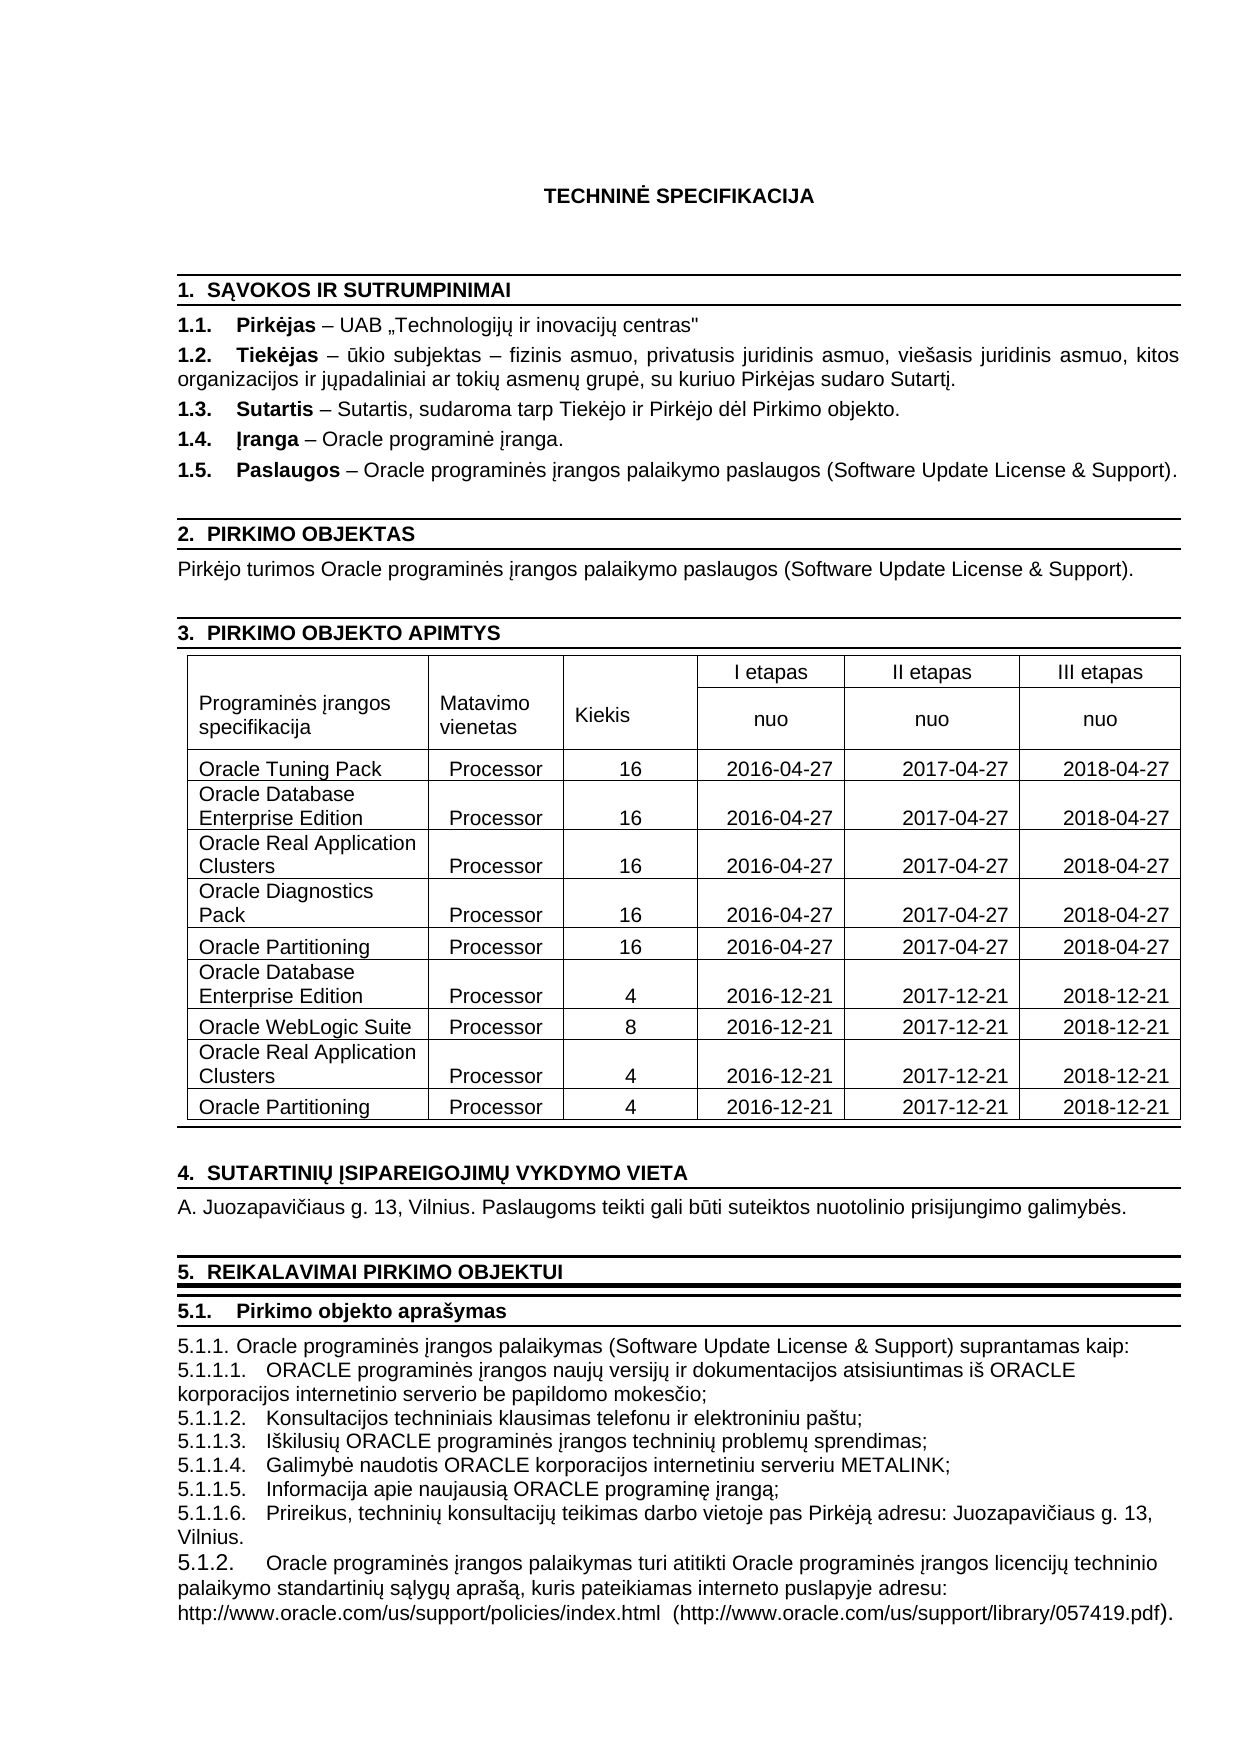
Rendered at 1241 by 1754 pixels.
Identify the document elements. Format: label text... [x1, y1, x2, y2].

list PIRKIMO OBJEKTAS [177, 520, 1181, 548]
table_cell 2018-12-21 [1020, 1009, 1180, 1039]
table_cell 16 [564, 781, 697, 829]
table_cell 2018-12-21 [1020, 1040, 1180, 1088]
table_cell 2017-12-21 [845, 1040, 1019, 1088]
text Pirkėjo turimos Oracle programinės įrangos palaikymo paslaugos (Software Update License & Support). [177, 556, 1181, 580]
table_cell nuo [698, 688, 844, 749]
list PIRKIMO OBJEKTO APIMTYS [177, 619, 1181, 647]
table_cell Oracle Partitioning [188, 928, 428, 958]
list Sutartis – Sutartis, sudaroma tarp Tiekėjo ir Pirkėjo dėl Pirkimo objekto. [177, 397, 1181, 421]
table_cell Oracle Tuning Pack [188, 750, 428, 780]
table_cell 2017-04-27 [845, 928, 1019, 958]
table_cell 4 [564, 1040, 697, 1088]
list SĄVOKOS IR SUTRUMPINIMAI [177, 276, 1181, 304]
text TECHNINĖ SPECIFIKACIJA [177, 183, 1181, 207]
table_cell Oracle Database Enterprise Edition [188, 960, 428, 1007]
table_cell nuo [1020, 688, 1180, 749]
table_cell Oracle Real Application Clusters [188, 830, 428, 878]
table_header I etapas [698, 656, 844, 687]
table_cell 2017-04-27 [845, 830, 1019, 878]
table_cell Oracle Real Application Clusters [188, 1040, 428, 1088]
table_cell 2016-12-21 [698, 1040, 844, 1088]
table_cell Oracle Diagnostics Pack [188, 879, 428, 927]
list SUTARTINIŲ ĮSIPAREIGOJIMŲ VYKDYMO VIETA [177, 1156, 1181, 1187]
list Paslaugos – Oracle programinės įrangos palaikymo paslaugos (Software Update License & Support). [177, 457, 1181, 481]
list Prireikus, techninių konsultacijų teikimas darbo vietoje pas Pirkėją adresu: Juozapavičiaus g. 13, Vilnius. [177, 1501, 1181, 1549]
table_cell 16 [564, 928, 697, 958]
table_cell 2016-04-27 [698, 879, 844, 927]
table_header III etapas [1020, 656, 1180, 687]
table_cell 4 [564, 1089, 697, 1119]
list REIKALAVIMAI PIRKIMO OBJEKTUI [177, 1258, 1181, 1283]
table_header Programinės įrangos specifikacija [188, 656, 428, 749]
table_cell 2016-12-21 [698, 1009, 844, 1039]
table_cell 2018-04-27 [1020, 830, 1180, 878]
table_cell 2016-04-27 [698, 928, 844, 958]
table_cell Processor [429, 960, 563, 1007]
table_cell 2018-04-27 [1020, 879, 1180, 927]
table_cell 2017-12-21 [845, 1089, 1019, 1119]
table_cell Processor [429, 830, 563, 878]
list Oracle programinės įrangos palaikymas turi atitikti Oracle programinės įrangos licencijų techninio palaikymo standartinių sąlygų aprašą, kuris pateikiamas interneto puslapyje adresu: http://www.oracle.com/us/support/policies/index.html (http://www.oracle.com/us/support/library/057419.pdf). [177, 1549, 1181, 1626]
table_cell 16 [564, 879, 697, 927]
table_cell 16 [564, 750, 697, 780]
table_cell Processor [429, 1089, 563, 1119]
table_cell Processor [429, 1009, 563, 1039]
table_cell 2017-04-27 [845, 879, 1019, 927]
table_cell 2017-12-21 [845, 1009, 1019, 1039]
table_cell 2016-04-27 [698, 781, 844, 829]
table_cell 2017-12-21 [845, 960, 1019, 1007]
table_cell 2016-12-21 [698, 1089, 844, 1119]
table_header Matavimo vienetas [429, 656, 563, 749]
table_cell Processor [429, 928, 563, 958]
table_cell 16 [564, 830, 697, 878]
list Oracle programinės įrangos palaikymas (Software Update License & Support) suprantamas kaip: [177, 1333, 1181, 1357]
list Pirkimo objekto aprašymas [177, 1297, 1181, 1325]
table_cell Oracle WebLogic Suite [188, 1009, 428, 1039]
list Galimybė naudotis ORACLE korporacijos internetiniu serveriu METALINK; [177, 1453, 1181, 1477]
list Konsultacijos techniniais klausimas telefonu ir elektroniniu paštu; [177, 1405, 1181, 1429]
table_cell Processor [429, 1040, 563, 1088]
table_cell 2018-04-27 [1020, 750, 1180, 780]
table_cell 2016-04-27 [698, 750, 844, 780]
table_cell 2016-04-27 [698, 830, 844, 878]
table_header Kiekis [564, 656, 697, 749]
list Iškilusių ORACLE programinės įrangos techninių problemų sprendimas; [177, 1429, 1181, 1453]
table_cell 2018-12-21 [1020, 960, 1180, 1007]
list ORACLE programinės įrangos naujų versijų ir dokumentacijos atsisiuntimas iš ORACLE korporacijos internetinio serverio be papildomo mokesčio; [177, 1357, 1181, 1405]
table_cell Processor [429, 879, 563, 927]
table_cell Processor [429, 750, 563, 780]
table_cell 8 [564, 1009, 697, 1039]
list Pirkėjas – [177, 313, 1181, 337]
list Tiekėjas – ūkio subjektas – fizinis asmuo, privatusis juridinis asmuo, viešasis juridinis asmuo, kitos organizacijos ir jųpadaliniai ar tokių asmenų grupė, su kuriuo Pirkėjas sudaro Sutartį. [177, 343, 1181, 391]
table_cell Oracle Database Enterprise Edition [188, 781, 428, 829]
table_cell 2017-04-27 [845, 750, 1019, 780]
table_cell 2018-04-27 [1020, 928, 1180, 958]
table_header II etapas [845, 656, 1019, 687]
table_cell nuo [845, 688, 1019, 749]
table_cell 2018-04-27 [1020, 781, 1180, 829]
list Informacija apie naujausią ORACLE programinę įrangą; [177, 1477, 1181, 1501]
table_cell 4 [564, 960, 697, 1007]
text . Paslaugoms teikti gali būti suteiktos nuotolinio prisijungimo galimybės. [177, 1195, 1181, 1219]
list Įranga – Oracle programinė įranga. [177, 427, 1181, 451]
table_cell 2018-12-21 [1020, 1089, 1180, 1119]
table_cell Oracle Partitioning [188, 1089, 428, 1119]
table_cell 2017-04-27 [845, 781, 1019, 829]
table_cell 2016-12-21 [698, 960, 844, 1007]
table_cell Processor [429, 781, 563, 829]
